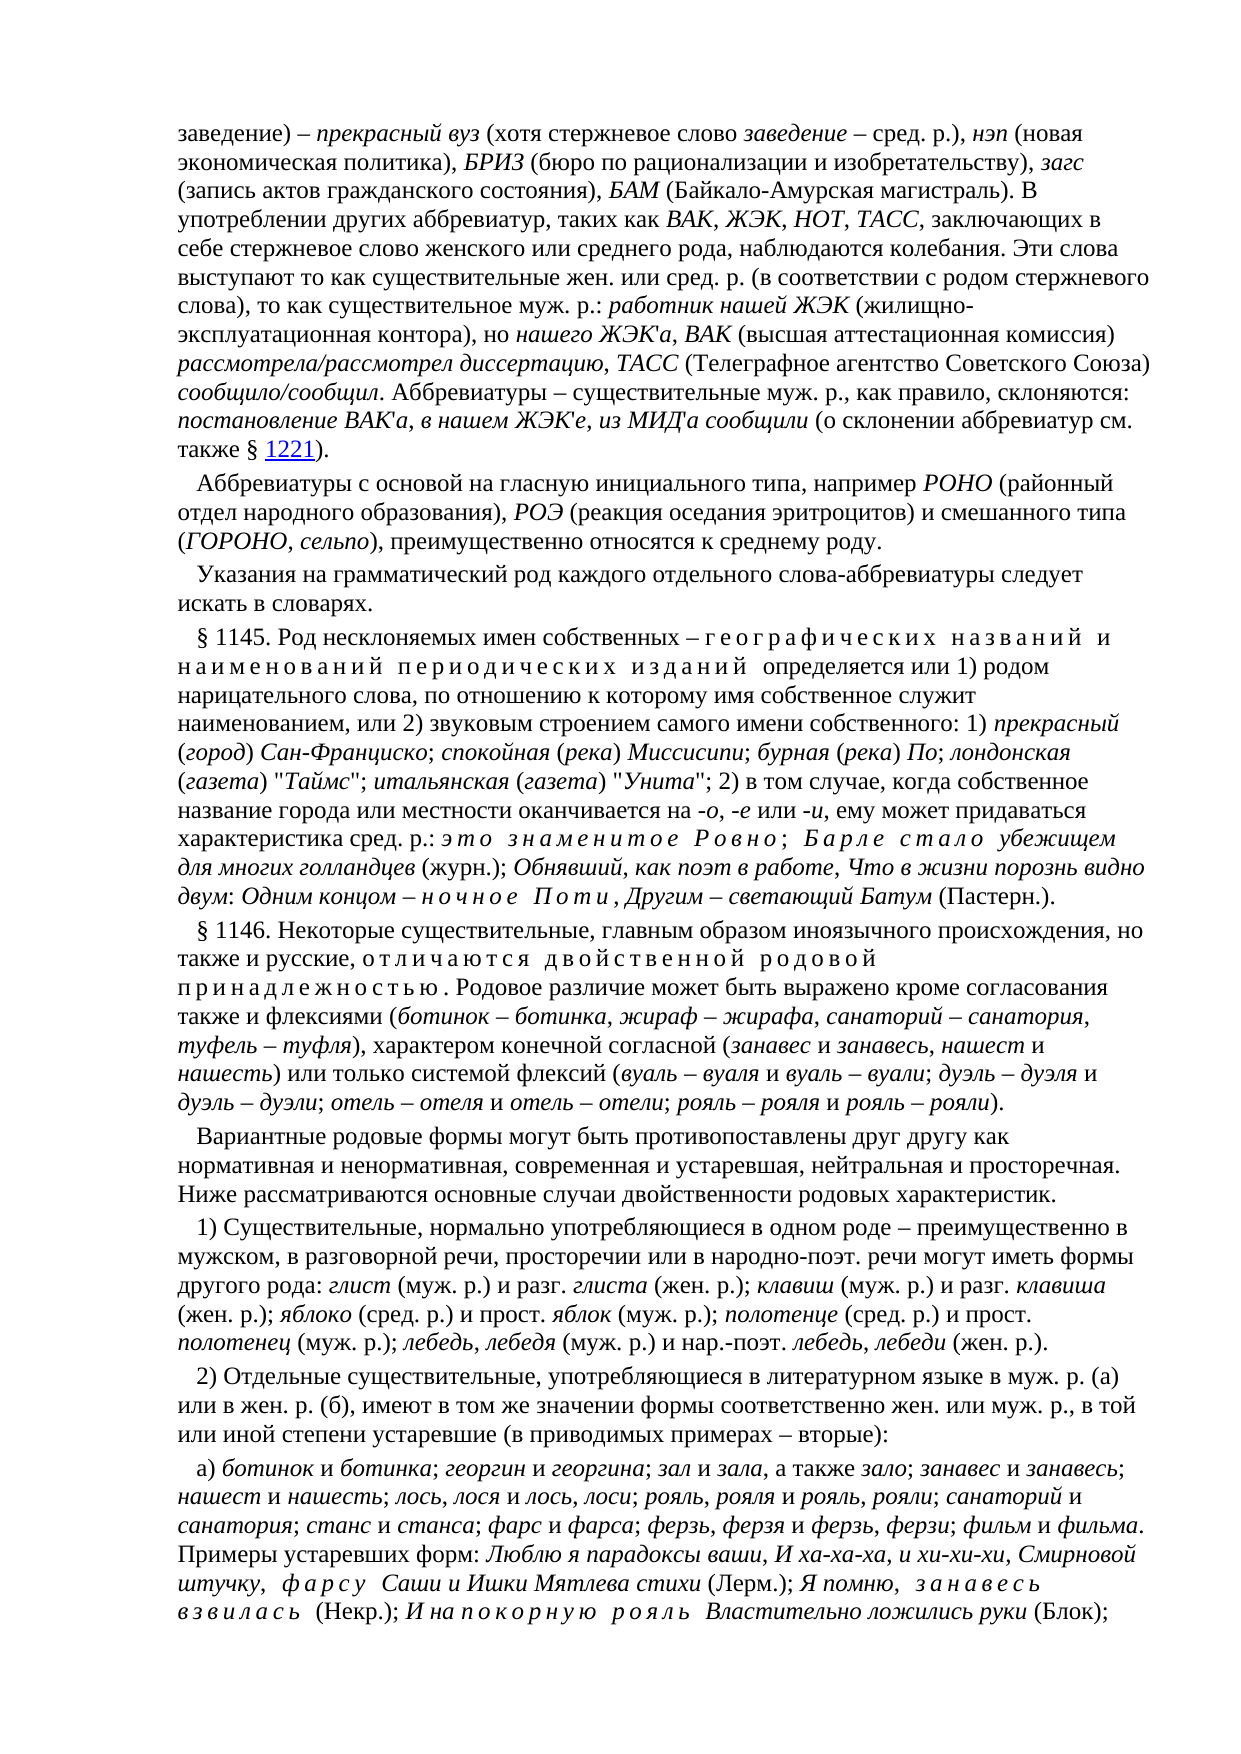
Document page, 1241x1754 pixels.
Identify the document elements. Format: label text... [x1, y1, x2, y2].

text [177, 118, 1152, 463]
text Аббревиатуры с основой на гласную инициального типа, например РОНО (районный отдел народного образования), РОЭ (реакция оседания эритроцитов) и смешанного типа (ГОРОНО, сельпо), преимущественно относятся к среднему роду. [177, 468, 1152, 554]
text § 1145. Род несклоняемых имен собственных – географических названий и наименований периодических изданий определяется или 1) родом нарицательного слова, по отношению к которому имя собственное служит наименованием, или 2) звуковым строением самого имени собственного: 1) прекрасный (город) Сан-Франциско; спокойная (река) Миссисипи; бурная (река) По; лондонская (газета) "Таймс"; итальянская (газета) "Унита"; 2) в том случае, когда собственное название города или местности оканчивается на -о, -е или -и, ему может придаваться характеристика сред. р.: это знаменитое Ровно; Барле стало убежищем для многих голландцев (журн.); Обнявший, как поэт в работе, Что в жизни порознь видно двум: Одним концом – ночное Поти, Другим – светающий Батум (Пастерн.). [177, 622, 1152, 910]
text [177, 1453, 1152, 1625]
text § 1146. Некоторые существительные, главным образом иноязычного происхождения, но также и русские, отличаются двойственной родовой принадлежностью. Родовое различие может быть выражено кроме согласования также и флексиями (ботинок – ботинка, жираф – жирафа, санаторий – санатория, туфель – туфля), характером конечной согласной (занавес и занавесь, нашест и нашесть) или только системой флексий (вуаль – вуаля и вуаль – вуали; дуэль – дуэля и дуэль – дуэли; отель – отеля и отель – отели; рояль – рояля и рояль – рояли). [177, 915, 1152, 1116]
text 2) Отдельные существительные, употребляющиеся в литературном языке в муж. р. (а) или в жен. р. (б), имеют в том же значении формы соответственно жен. или муж. р., в той или иной степени устаревшие (в приводимых примерах – вторые): [177, 1361, 1152, 1448]
text Указания на грамматический род каждого отдельного слова-аббревиатуры следует искать в словарях. [177, 559, 1152, 617]
text Вариантные родовые формы могут быть противопоставлены друг другу как нормативная и ненормативная, современная и устаревшая, нейтральная и просторечная. Ниже рассматриваются основные случаи двойственности родовых характеристик. [177, 1121, 1152, 1207]
text 1) Существительные, нормально употребляющиеся в одном роде – преимущественно в мужском, в разговорной речи, просторечии или в народно-поэт. речи могут иметь формы другого рода: глист (муж. р.) и разг. глиста (жен. р.); клавиш (муж. р.) и разг. клавиша (жен. р.); яблоко (сред. р.) и прост. яблок (муж. р.); полотенце (сред. р.) и прост. полотенец (муж. р.); лебедь, лебедя (муж. р.) и нар.-поэт. лебедь, лебеди (жен. р.). [177, 1212, 1152, 1356]
